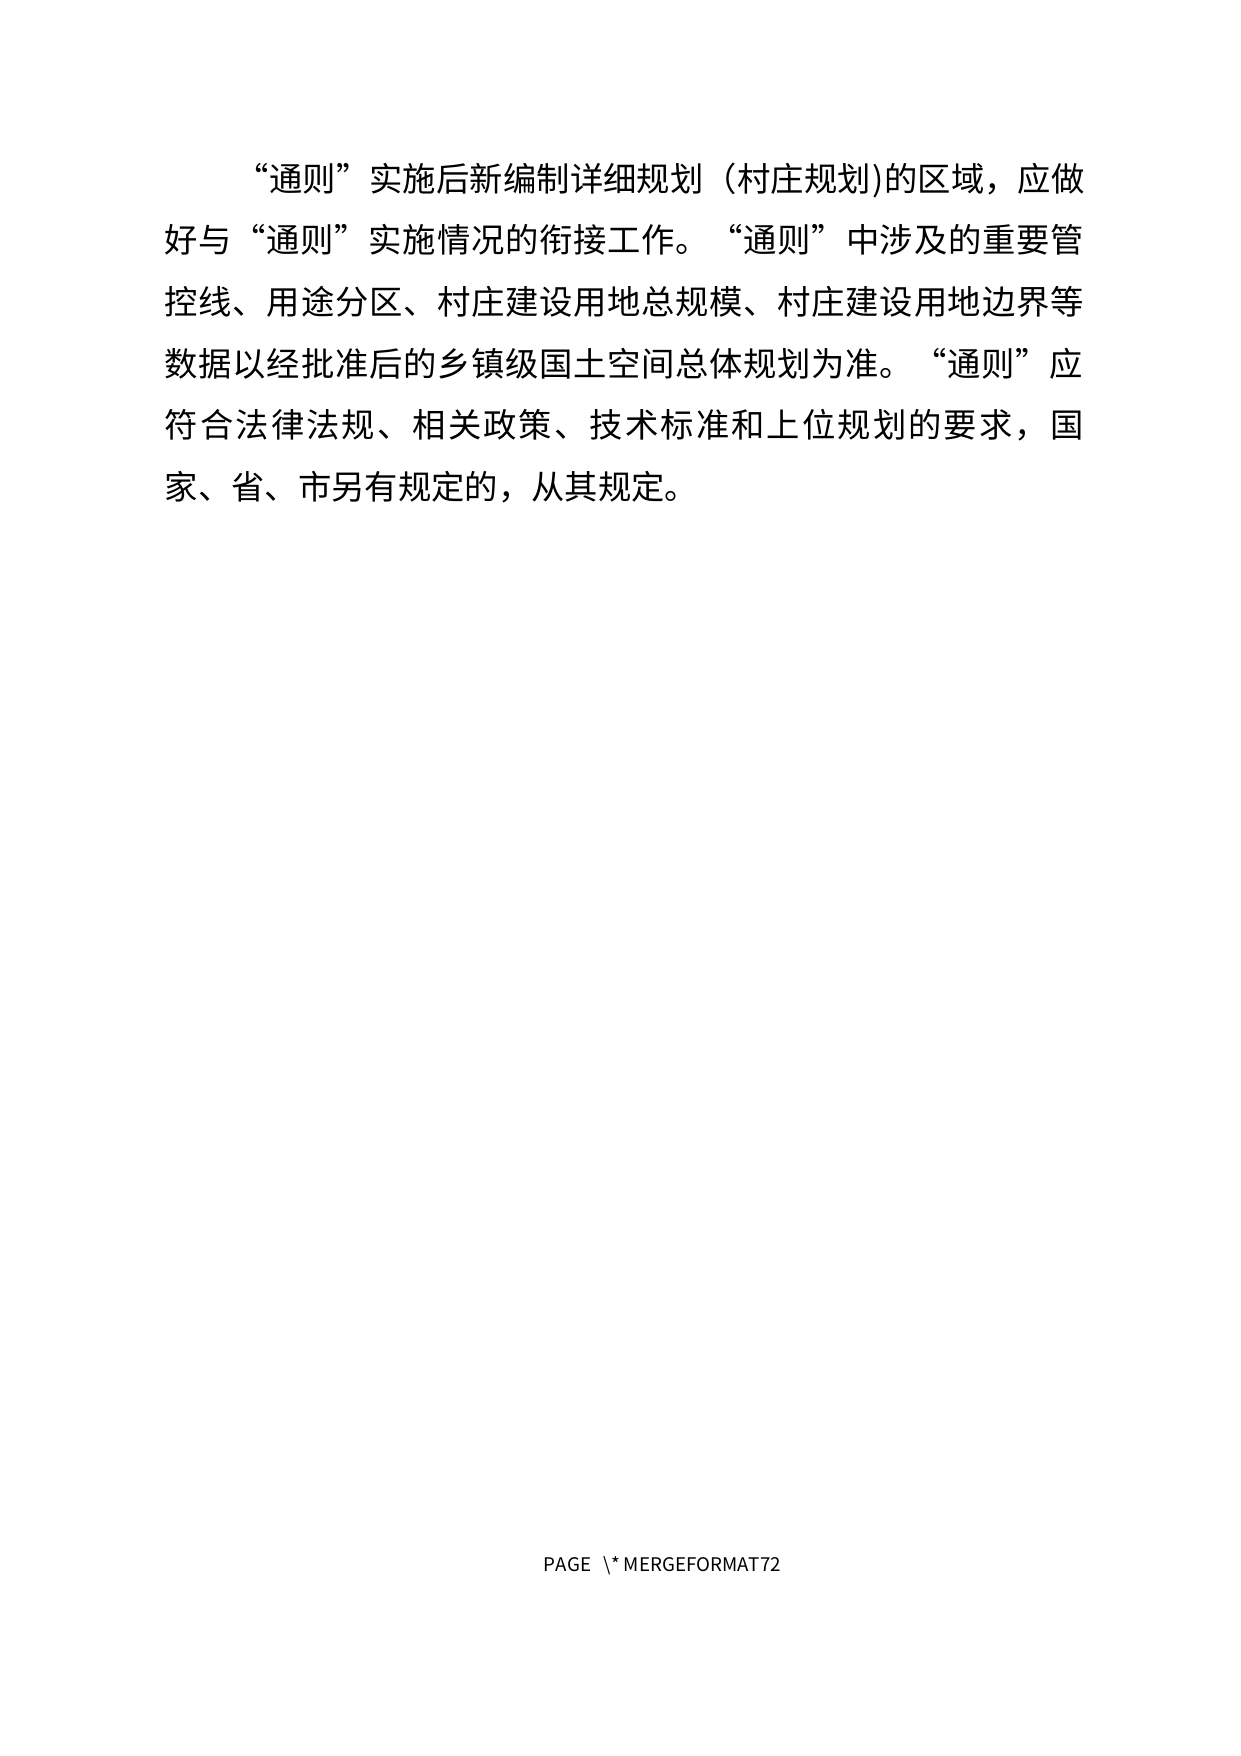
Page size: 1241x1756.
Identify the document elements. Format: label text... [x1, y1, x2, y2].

text “通则”实施后新编制详细规划（村庄规划)的区域，应做好与“通则”实施情况的衔接工作。“通则”中涉及的重要管控线、用途分区、村庄建设用地总规模、村庄建设用地边界等数据以经批准后的乡镇级国土空间总体规划为准。“通则”应符合法律法规、相关政策、技术标准和上位规划的要求，国家、省、市另有规定的，从其规定。 [164, 142, 1085, 512]
